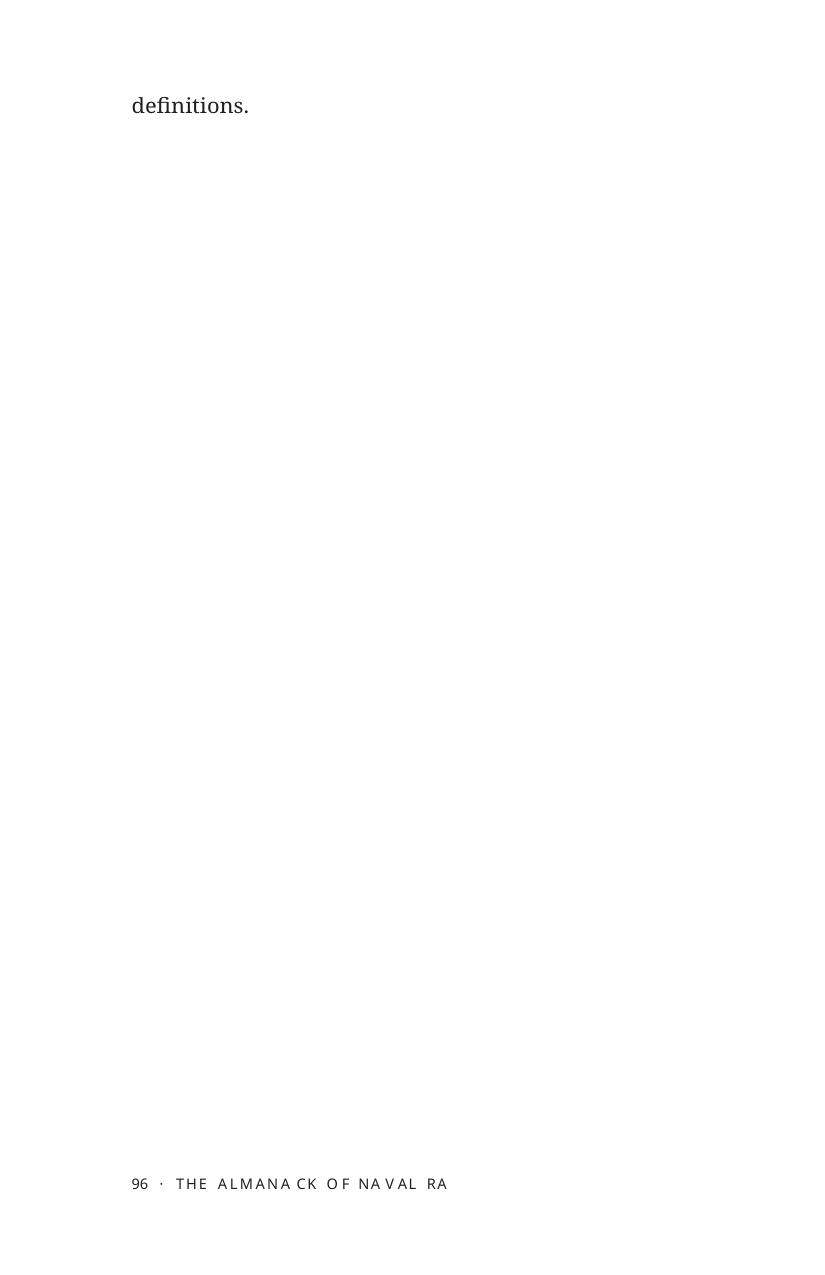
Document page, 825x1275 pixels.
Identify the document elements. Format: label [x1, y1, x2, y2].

text [131, 92, 699, 120]
